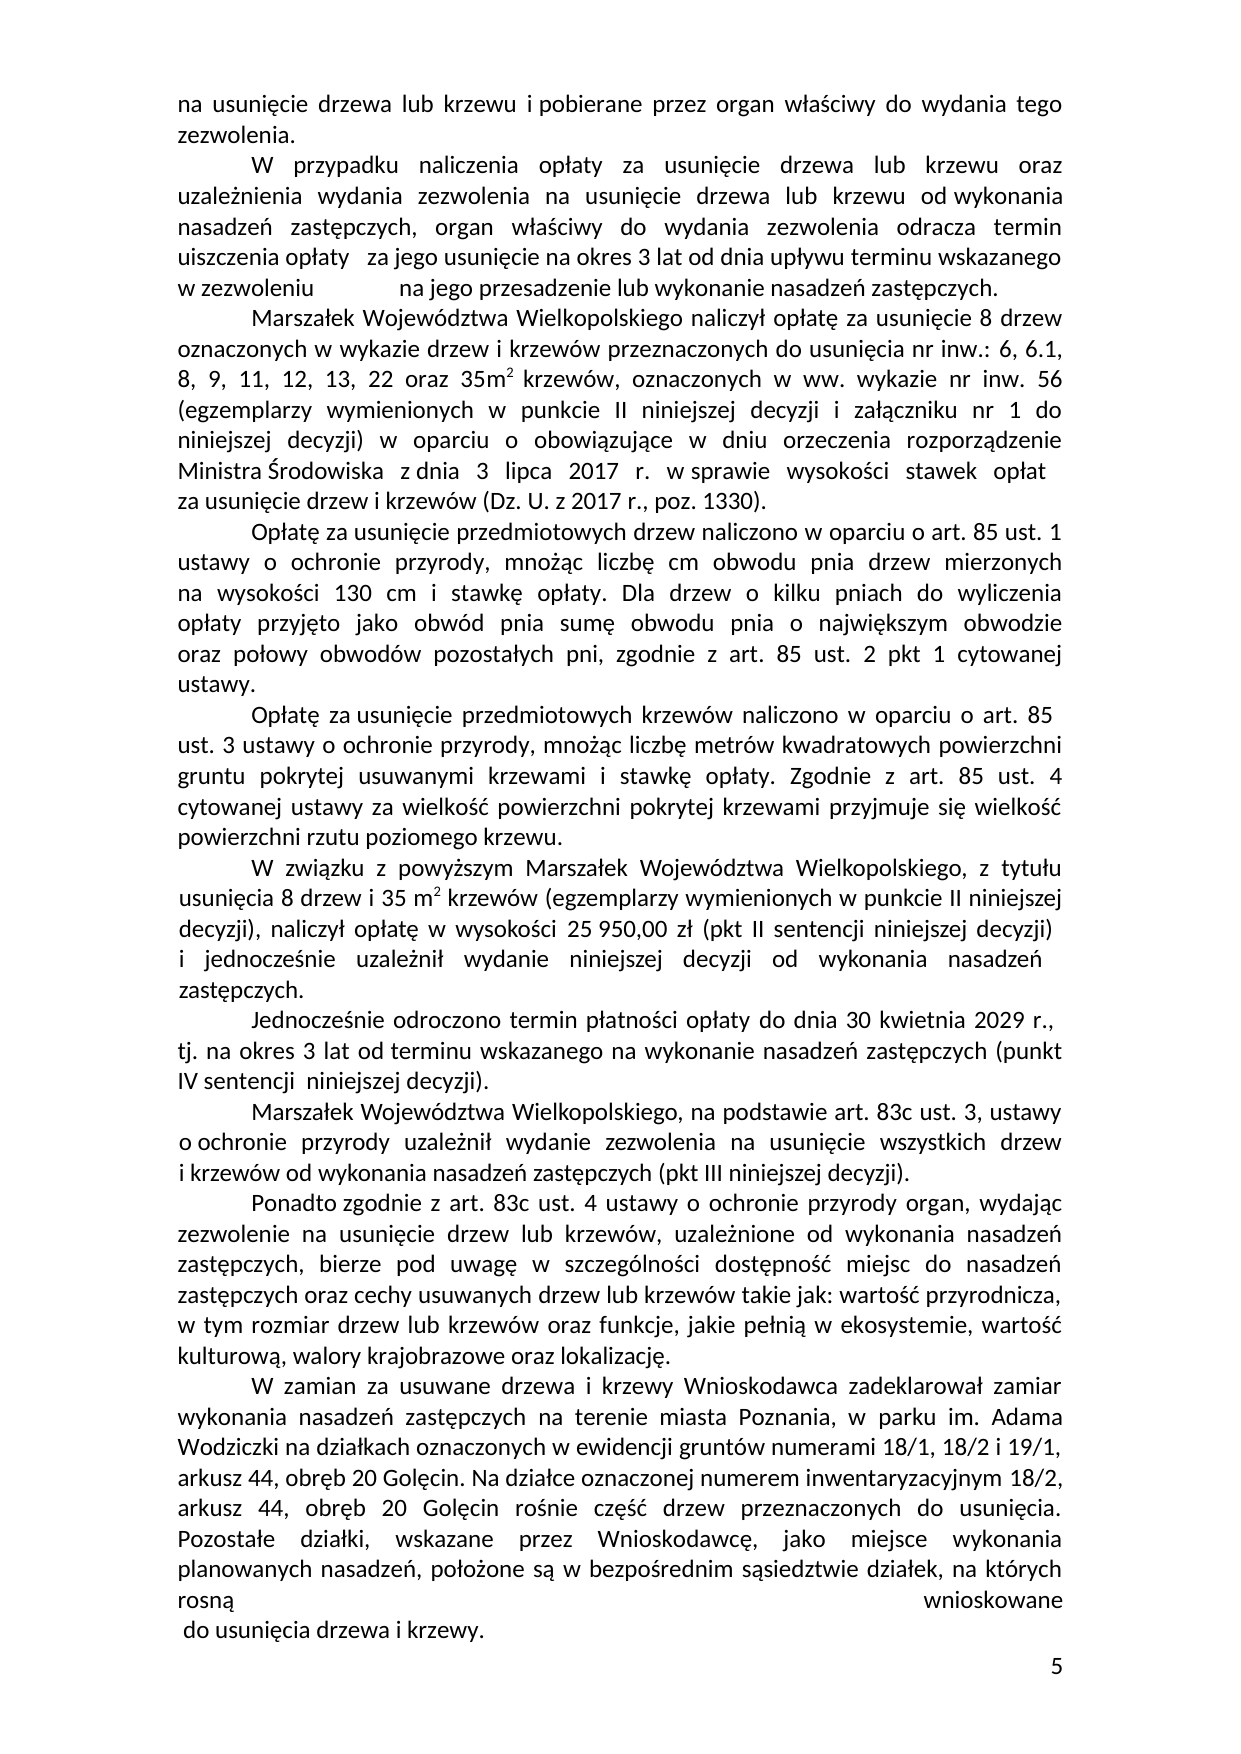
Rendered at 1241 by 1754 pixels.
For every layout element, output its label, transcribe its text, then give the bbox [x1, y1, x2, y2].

text Opłatę za usunięcie przedmiotowych krzewów naliczono w oparciu o art. 85 ust. 3 ustawy o ochronie przyrody, mnożąc liczbę metrów kwadratowych powierzchni gruntu pokrytej usuwanymi krzewami i stawkę opłaty. Zgodnie z art. 85 ust. 4 cytowanej ustawy za wielkość powierzchni pokrytej krzewami przyjmuje się wielkość powierzchni rzutu poziomego krzewu. [177, 699, 1063, 852]
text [177, 89, 1063, 150]
text W przypadku naliczenia opłaty za usunięcie drzewa lub krzewu oraz uzależnienia wydania zezwolenia na usunięcie drzewa lub krzewu od wykonania nasadzeń zastępczych, organ właściwy do wydania zezwolenia odracza termin uiszczenia opłaty za jego usunięcie na okres 3 lat od dnia upływu terminu wskazanego w zezwoleniu na jego przesadzenie lub wykonanie nasadzeń zastępczych. [177, 150, 1063, 302]
text Jednocześnie odroczono termin płatności opłaty do dnia 30 kwietnia 2029 r., tj. na okres 3 lat od terminu wskazanego na wykonanie nasadzeń zastępczych (punkt IV sentencji niniejszej decyzji). [177, 1004, 1063, 1096]
text Marszałek Województwa Wielkopolskiego naliczył opłatę za usunięcie 8 drzew oznaczonych w wykazie drzew i krzewów przeznaczonych do usunięcia nr inw.: 6, 6.1, 8, 9, 11, 12, 13, 22 oraz 35m2 krzewów, oznaczonych w ww. wykazie nr inw. 56 (egzemplarzy wymienionych w punkcie II niniejszej decyzji i załączniku nr 1 do niniejszej decyzji) w oparciu o obowiązujące w dniu orzeczenia rozporządzenie Ministra Środowiska z dnia 3 lipca 2017 r. w sprawie wysokości stawek opłat za usunięcie drzew i krzewów (Dz. U. z 2017 r., poz. 1330). [177, 302, 1063, 516]
text W związku z powyższym Marszałek Województwa Wielkopolskiego, z tytułu usunięcia 8 drzew i 35 m2 krzewów (egzemplarzy wymienionych w punkcie II niniejszej decyzji), naliczył opłatę w wysokości 25 950,00 zł (pkt II sentencji niniejszej decyzji) i jednocześnie uzależnił wydanie niniejszej decyzji od wykonania nasadzeń zastępczych. [178, 852, 1063, 1004]
text W zamian za usuwane drzewa i krzewy Wnioskodawca zadeklarował zamiar wykonania nasadzeń zastępczych na terenie miasta Poznania, w parku im. Adama Wodziczki na działkach oznaczonych w ewidencji gruntów numerami 18/1, 18/2 i 19/1, arkusz 44, obręb 20 Golęcin. Na działce oznaczonej numerem inwentaryzacyjnym 18/2, arkusz 44, obręb 20 Golęcin rośnie część drzew przeznaczonych do usunięcia. Pozostałe działki, wskazane przez Wnioskodawcę, jako miejsce wykonania planowanych nasadzeń, położone są w bezpośrednim sąsiedztwie działek, na których rosną wnioskowane do usunięcia drzewa i krzewy. [177, 1371, 1063, 1645]
text Opłatę za usunięcie przedmiotowych drzew naliczono w oparciu o art. 85 ust. 1 ustawy o ochronie przyrody, mnożąc liczbę cm obwodu pnia drzew mierzonych na wysokości 130 cm i stawkę opłaty. Dla drzew o kilku pniach do wyliczenia opłaty przyjęto jako obwód pnia sumę obwodu pnia o największym obwodzie oraz połowy obwodów pozostałych pni, zgodnie z art. 85 ust. 2 pkt 1 cytowanej ustawy. [177, 516, 1063, 699]
text Marszałek Województwa Wielkopolskiego, na podstawie art. 83c ust. 3, ustawy o ochronie przyrody uzależnił wydanie zezwolenia na usunięcie wszystkich drzew i krzewów od wykonania nasadzeń zastępczych (pkt III niniejszej decyzji). [178, 1096, 1063, 1187]
text Ponadto zgodnie z art. 83c ust. 4 ustawy o ochronie przyrody organ, wydając zezwolenie na usunięcie drzew lub krzewów, uzależnione od wykonania nasadzeń zastępczych, bierze pod uwagę w szczególności dostępność miejsc do nasadzeń zastępczych oraz cechy usuwanych drzew lub krzewów takie jak: wartość przyrodnicza, w tym rozmiar drzew lub krzewów oraz funkcje, jakie pełnią w ekosystemie, wartość kulturową, walory krajobrazowe oraz lokalizację. [177, 1187, 1063, 1371]
